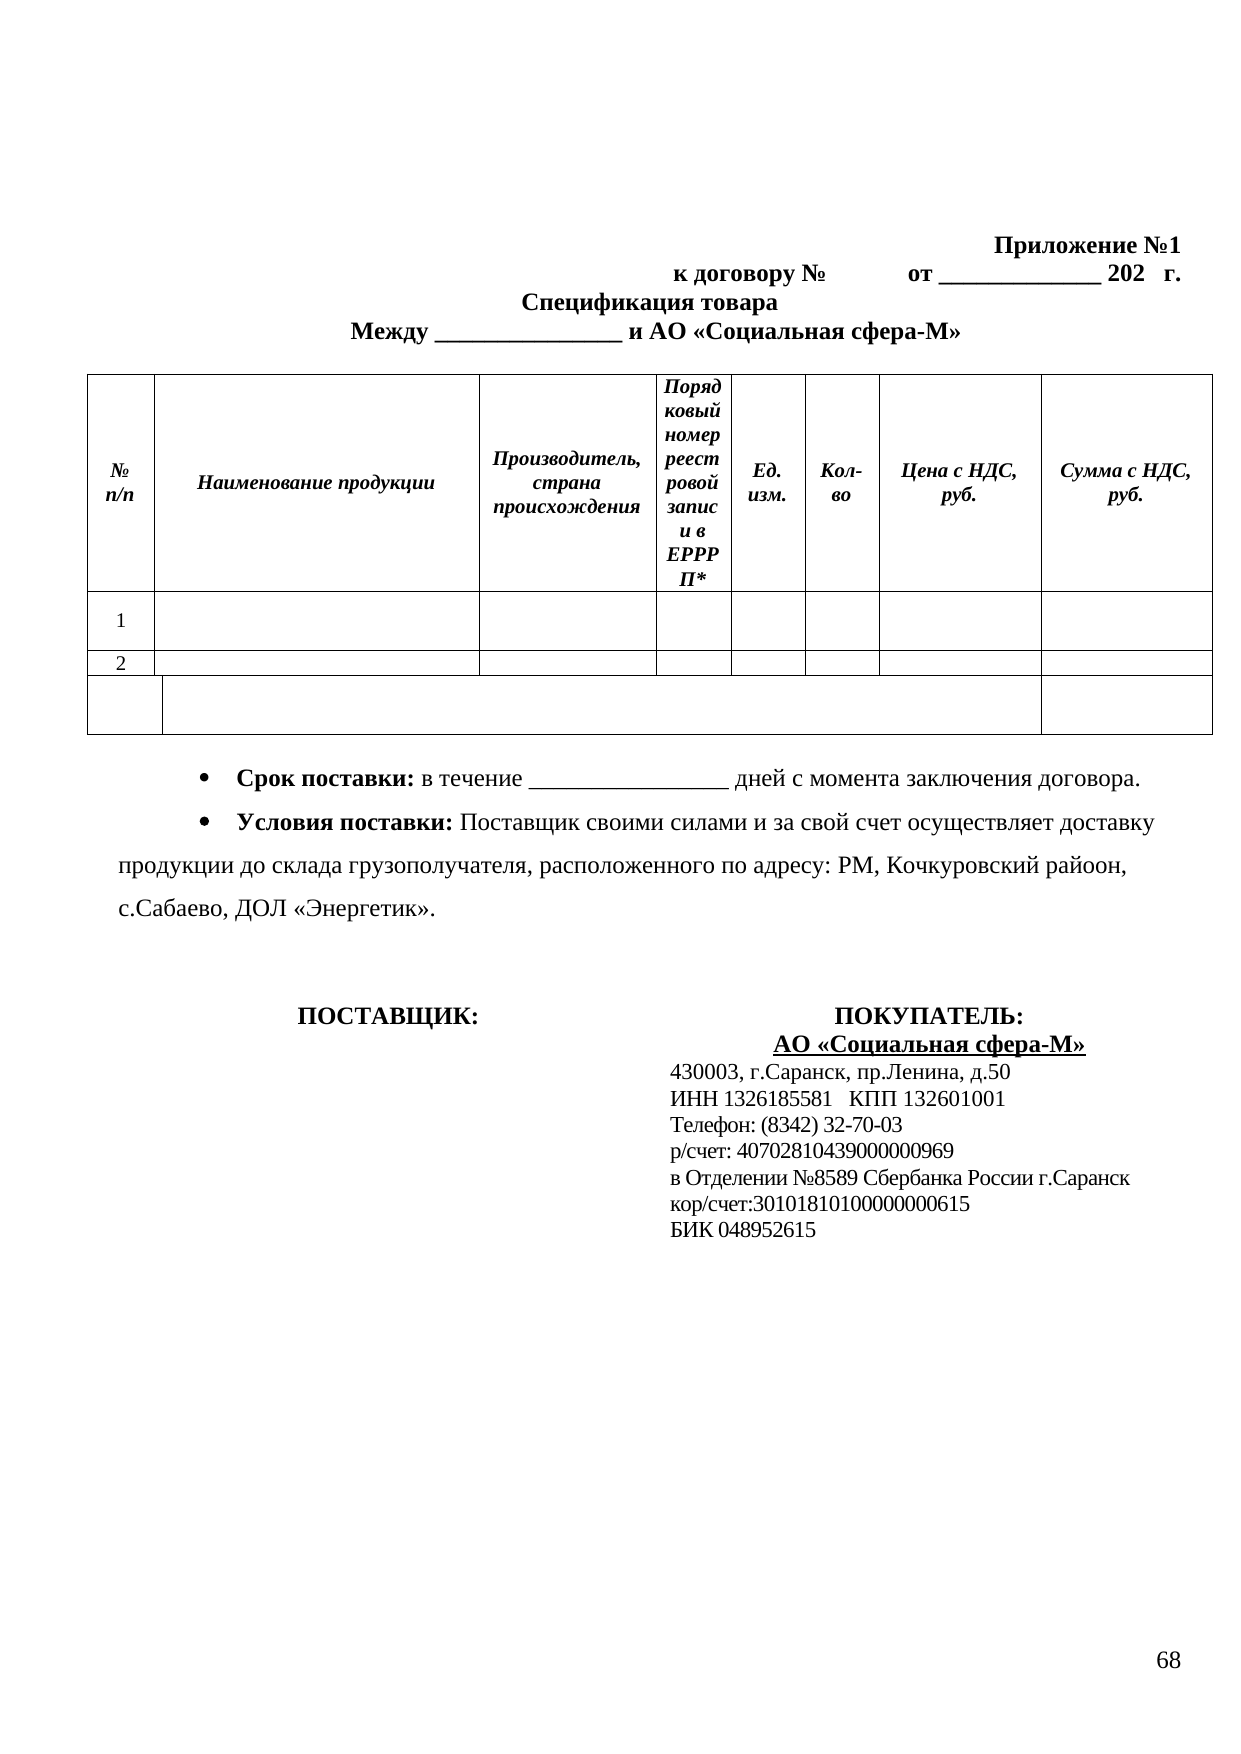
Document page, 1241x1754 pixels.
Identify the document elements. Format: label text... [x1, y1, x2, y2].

list Срок поставки: в течение ________________ дней с момента заключения договора. [200, 763, 1181, 792]
table_cell [480, 651, 656, 675]
table_cell 1 [88, 592, 154, 650]
table_cell [480, 592, 656, 650]
table_header Производитель, страна происхождения [480, 375, 656, 591]
table_cell [1042, 676, 1212, 734]
table_cell [806, 651, 879, 675]
table_cell [880, 592, 1041, 650]
table_header ПОСТАВЩИК: [118, 1001, 658, 1367]
table_header Ед. изм. [732, 375, 805, 591]
table_header Цена с НДС, руб. [880, 375, 1041, 591]
table_cell [732, 592, 805, 650]
table_cell [732, 651, 805, 675]
table_cell [657, 592, 731, 650]
table_header Кол-во [806, 375, 879, 591]
table_cell [155, 651, 479, 675]
table_header № п/п [88, 375, 154, 591]
list Условия поставки: Поставщик своими силами и за свой счет осуществляет доставку продукции до склада грузополучателя, расположенного по адресу: РМ, Кочкуровский райоон, с.Сабаево, ДОЛ «Энергетик». [118, 807, 1181, 922]
text к договору № от _____________ 202 г. [118, 258, 1181, 287]
table_cell [806, 592, 879, 650]
table_cell [657, 651, 731, 675]
text Спецификация товара [118, 287, 1181, 316]
text Между _______________ и АО «Социальная сфера-М» [118, 316, 1181, 345]
text Приложение №1 [118, 230, 1181, 258]
table_header ПОКУПАТЕЛЬ: АО «Социальная сфера-М» 430003, г.Саранск, пр.Ленина, д.50 ИНН 1326185581 КПП 132601001 Телефон: (8342) 32-70-03 р/счет: 40702810439000000969 в Отделении №8589 Сбербанка России г.Саранск кор/счет:30101810100000000615 БИК 048952615 [659, 1001, 1200, 1367]
table_cell 2 [88, 651, 154, 675]
table_cell [1042, 651, 1212, 675]
table_cell [880, 651, 1041, 675]
table_cell [1042, 592, 1212, 650]
table_header Наименование продукции [155, 375, 479, 591]
table_header Порядковый номер реестровой записи в ЕРРРП* [657, 375, 731, 591]
table_header Сумма с НДС, руб. [1042, 375, 1212, 591]
table_cell [163, 676, 1041, 734]
table_cell [155, 592, 479, 650]
table_cell [88, 676, 162, 734]
